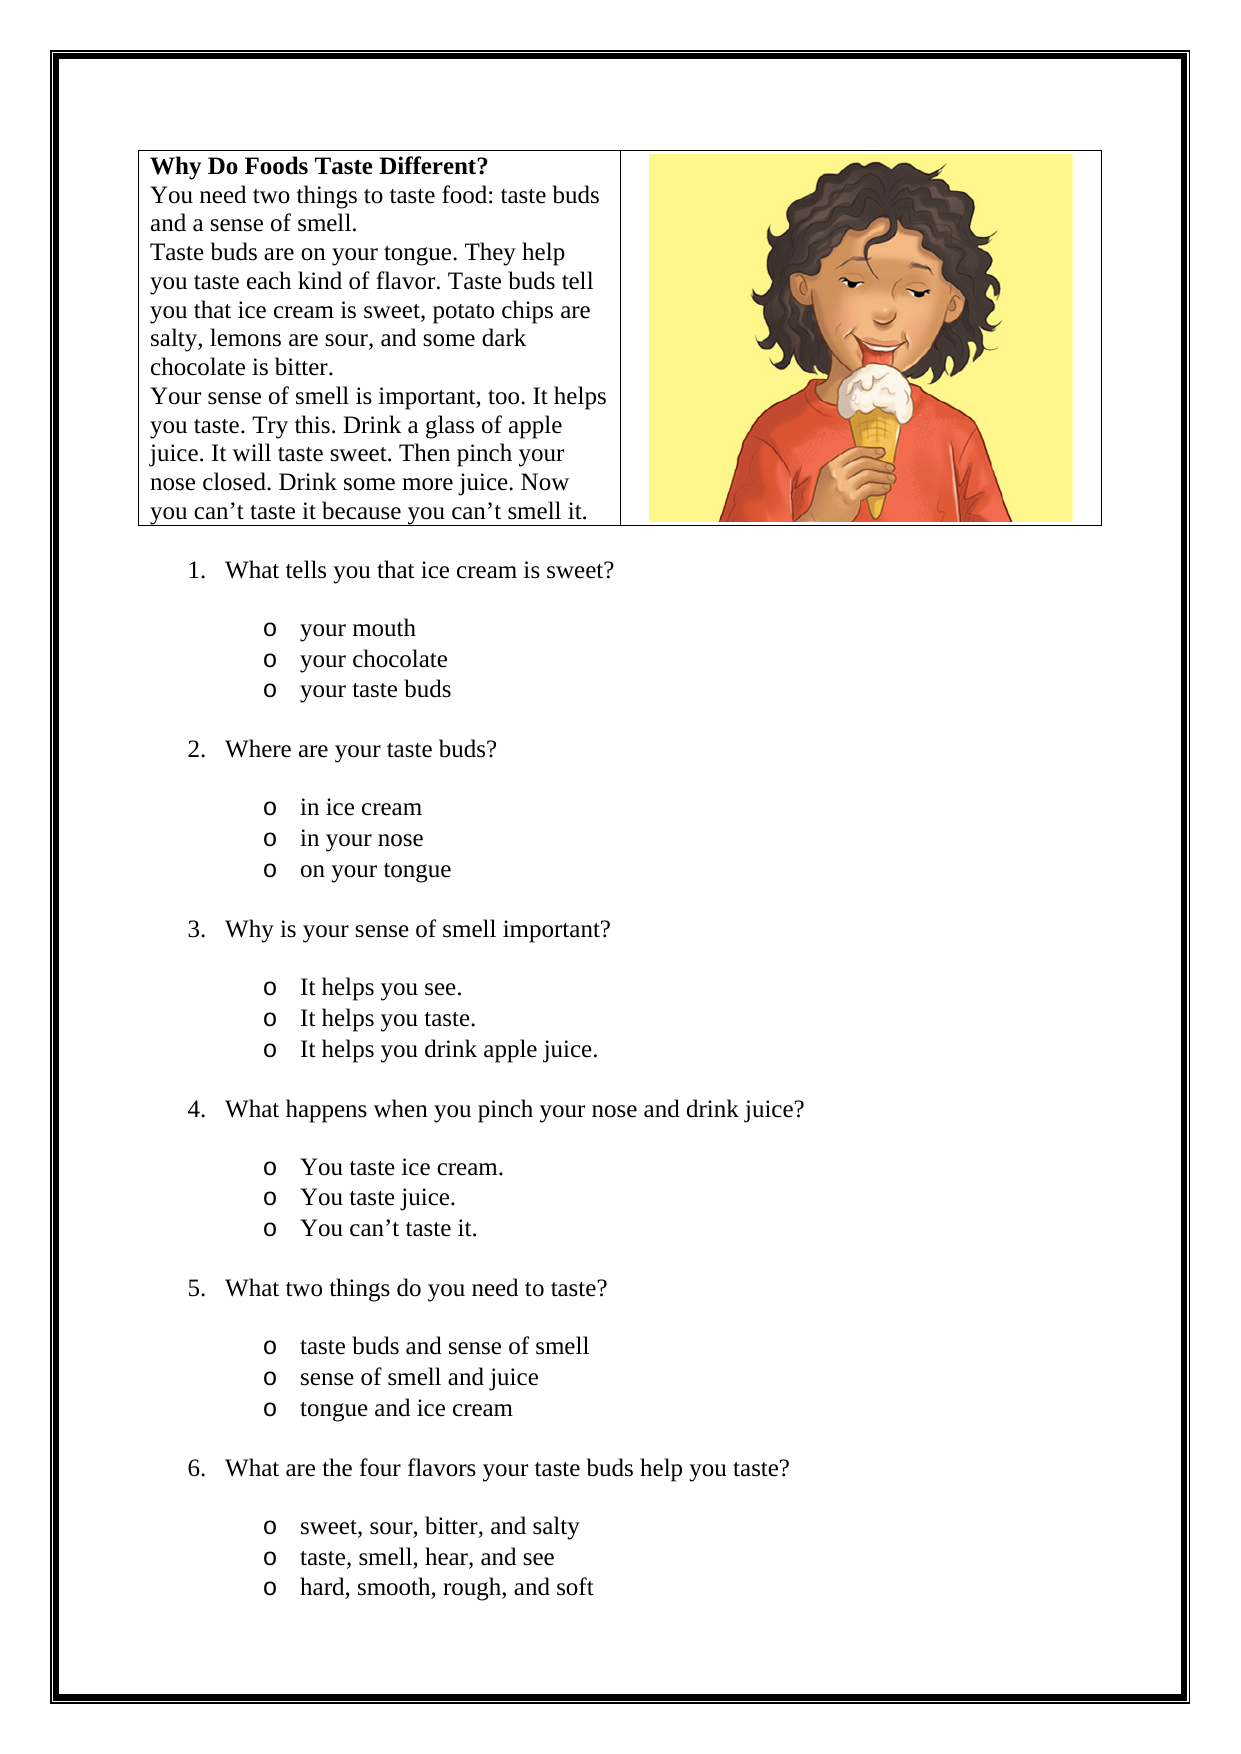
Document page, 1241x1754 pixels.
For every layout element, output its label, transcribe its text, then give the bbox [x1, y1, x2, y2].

list You can’t taste it. [262, 1447, 1090, 1477]
list What tells you that ice cream is sweet? [187, 555, 1090, 584]
table_header Why Do Foods Taste Different? You need two things to taste food: taste buds and a sense of smell. Taste buds are on your tongue. They help you taste each kind of flavor. Taste buds tell you that ice cream is sweet, potato chips are salty, lemons are sour, and some dark chocolate is bitter. Your sense of smell is important, too. It helps you taste. Try this. Drink a glass of apple juice. It will taste sweet. Then pinch your nose closed. Drink some more juice. Now you can’t taste it because you can’t smell it. [139, 151, 620, 525]
list It helps you taste. [262, 1149, 1090, 1179]
list your chocolate [262, 673, 1090, 704]
table_header [621, 151, 1101, 525]
list your mouth [262, 613, 1090, 644]
list on your tongue [262, 971, 1090, 1002]
list It helps you see. [262, 1089, 1090, 1119]
list Where are your taste buds? [187, 793, 1090, 822]
list your taste buds [262, 733, 1090, 764]
list You taste ice cream. [262, 1327, 1090, 1357]
list Why is your sense of smell important? [187, 1031, 1090, 1059]
list You taste juice. [262, 1387, 1090, 1417]
list taste buds and sense of smell [262, 1564, 1090, 1595]
picture [649, 154, 1073, 522]
list What two things do you need to taste? [187, 1507, 1090, 1535]
list in ice cream [262, 851, 1090, 882]
list It helps you drink apple juice. [262, 1209, 1090, 1239]
list What happens when you pinch your nose and drink juice? [187, 1269, 1090, 1297]
list in your nose [262, 911, 1090, 942]
